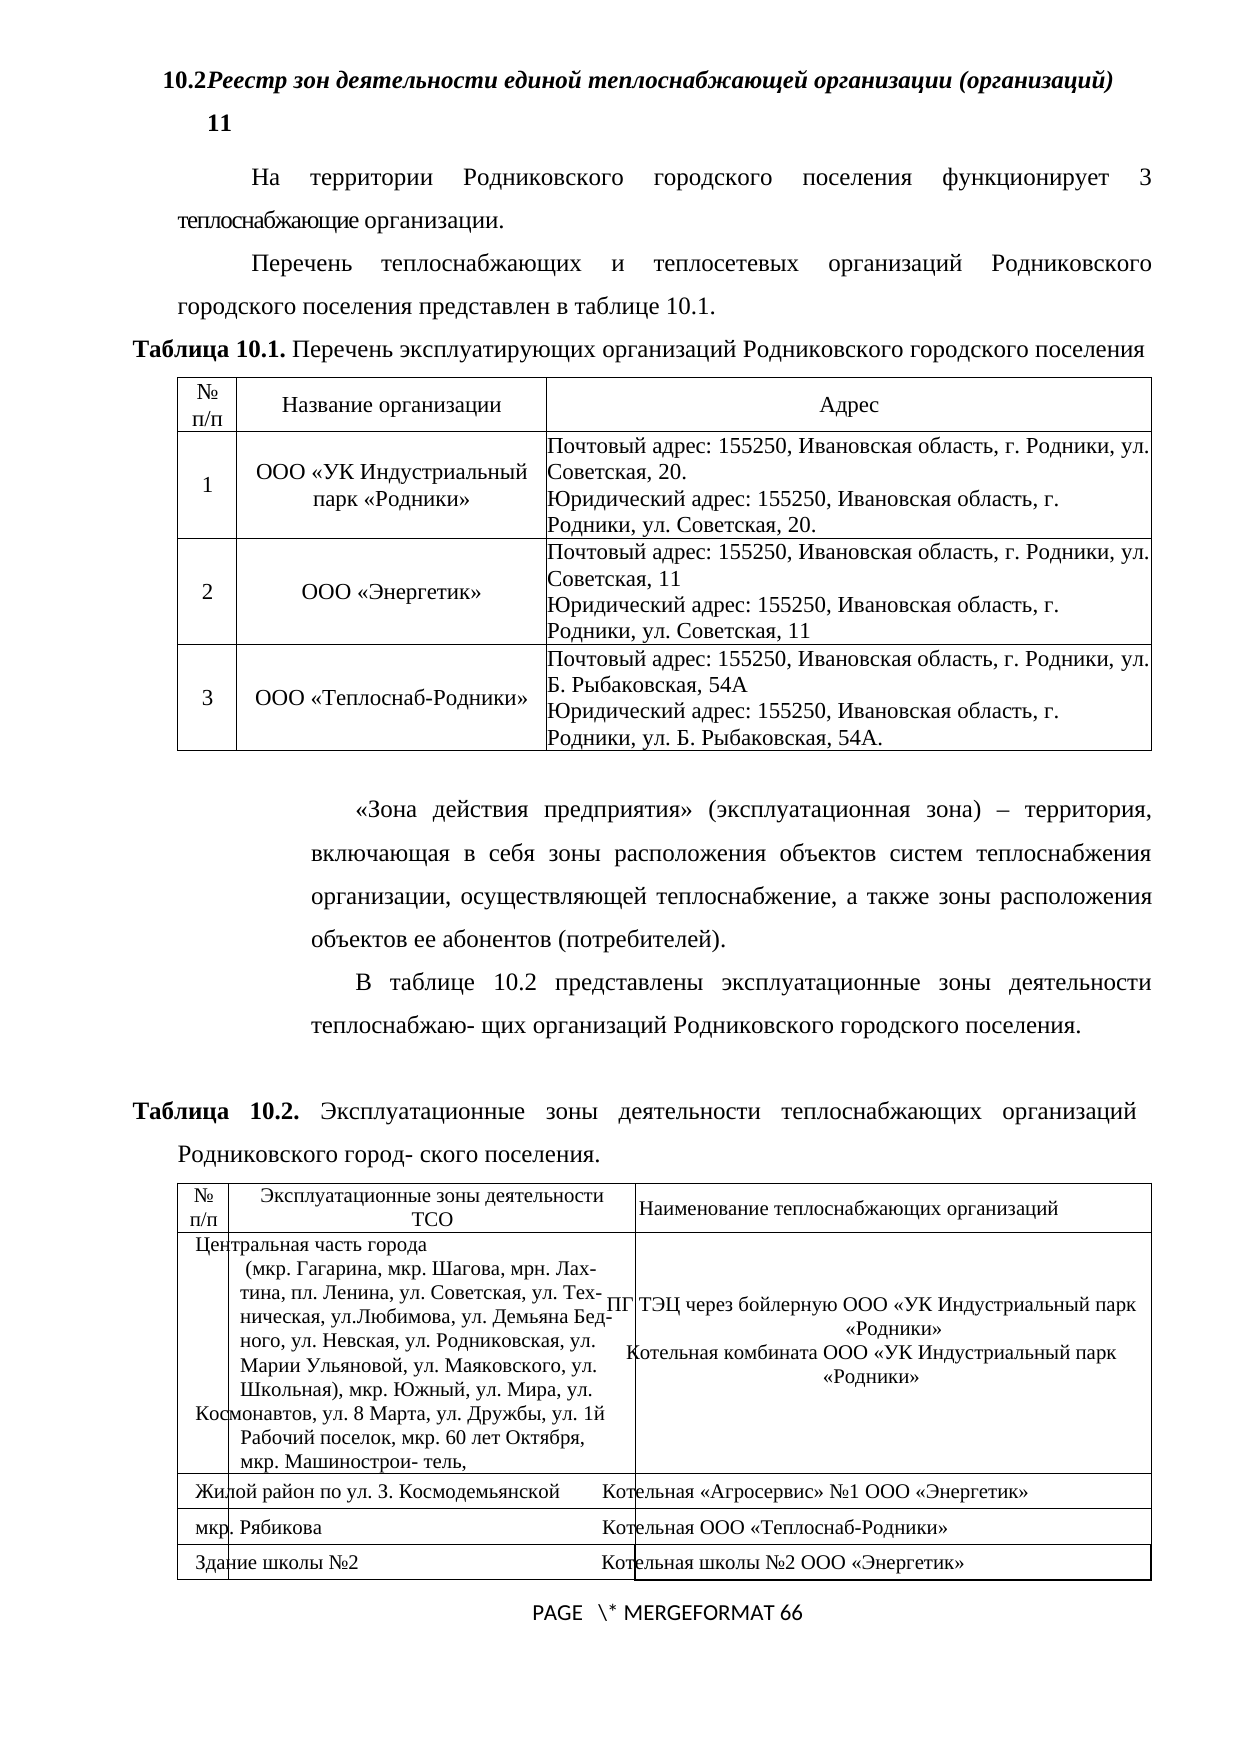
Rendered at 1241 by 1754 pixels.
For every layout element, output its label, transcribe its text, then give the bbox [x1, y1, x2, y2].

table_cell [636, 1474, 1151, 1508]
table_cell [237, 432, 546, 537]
text Перечень теплоснабжающих и теплосетевых организаций Родниковского городского поселения представлен в таблице 10.1. [177, 248, 1152, 320]
subtitle Реестр зон деятельности единой теплоснабжающей организации (организаций) [162, 65, 1148, 93]
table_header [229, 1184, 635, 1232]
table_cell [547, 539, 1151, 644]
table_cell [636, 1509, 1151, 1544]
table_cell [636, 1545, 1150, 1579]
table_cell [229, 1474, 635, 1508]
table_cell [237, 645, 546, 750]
text Таблица 10.1. Перечень эксплуатирующих организаций Родниковского городского поселения [132, 334, 1167, 363]
text На территории Родниковского городского поселения функционирует 3 теплоснабжающие организации. [177, 162, 1152, 233]
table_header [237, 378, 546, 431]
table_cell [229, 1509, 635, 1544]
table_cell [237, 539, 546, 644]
text В таблице 10.2 представлены эксплуатационные зоны деятельности теплоснабжаю- щих организаций Родниковского городского поселения. [311, 967, 1152, 1039]
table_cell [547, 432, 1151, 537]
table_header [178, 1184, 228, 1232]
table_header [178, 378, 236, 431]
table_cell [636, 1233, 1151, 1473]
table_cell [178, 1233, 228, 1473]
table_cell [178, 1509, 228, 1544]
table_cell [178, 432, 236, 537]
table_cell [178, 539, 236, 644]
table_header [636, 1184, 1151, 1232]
text «Зона действия предприятия» (эксплуатационная зона) – территория, включающая в себя зоны расположения объектов систем теплоснабжения организации, осуществляющей теплоснабжение, а также зоны расположения объектов ее абонентов (потребителей). [311, 794, 1152, 953]
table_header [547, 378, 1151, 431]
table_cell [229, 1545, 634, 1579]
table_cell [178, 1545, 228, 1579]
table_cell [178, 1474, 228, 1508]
text Таблица 10.2. Эксплуатационные зоны деятельности теплоснабжающих организаций Родниковского город- ского поселения. [132, 1096, 1137, 1168]
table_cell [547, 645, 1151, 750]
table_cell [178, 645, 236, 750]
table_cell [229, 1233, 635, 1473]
